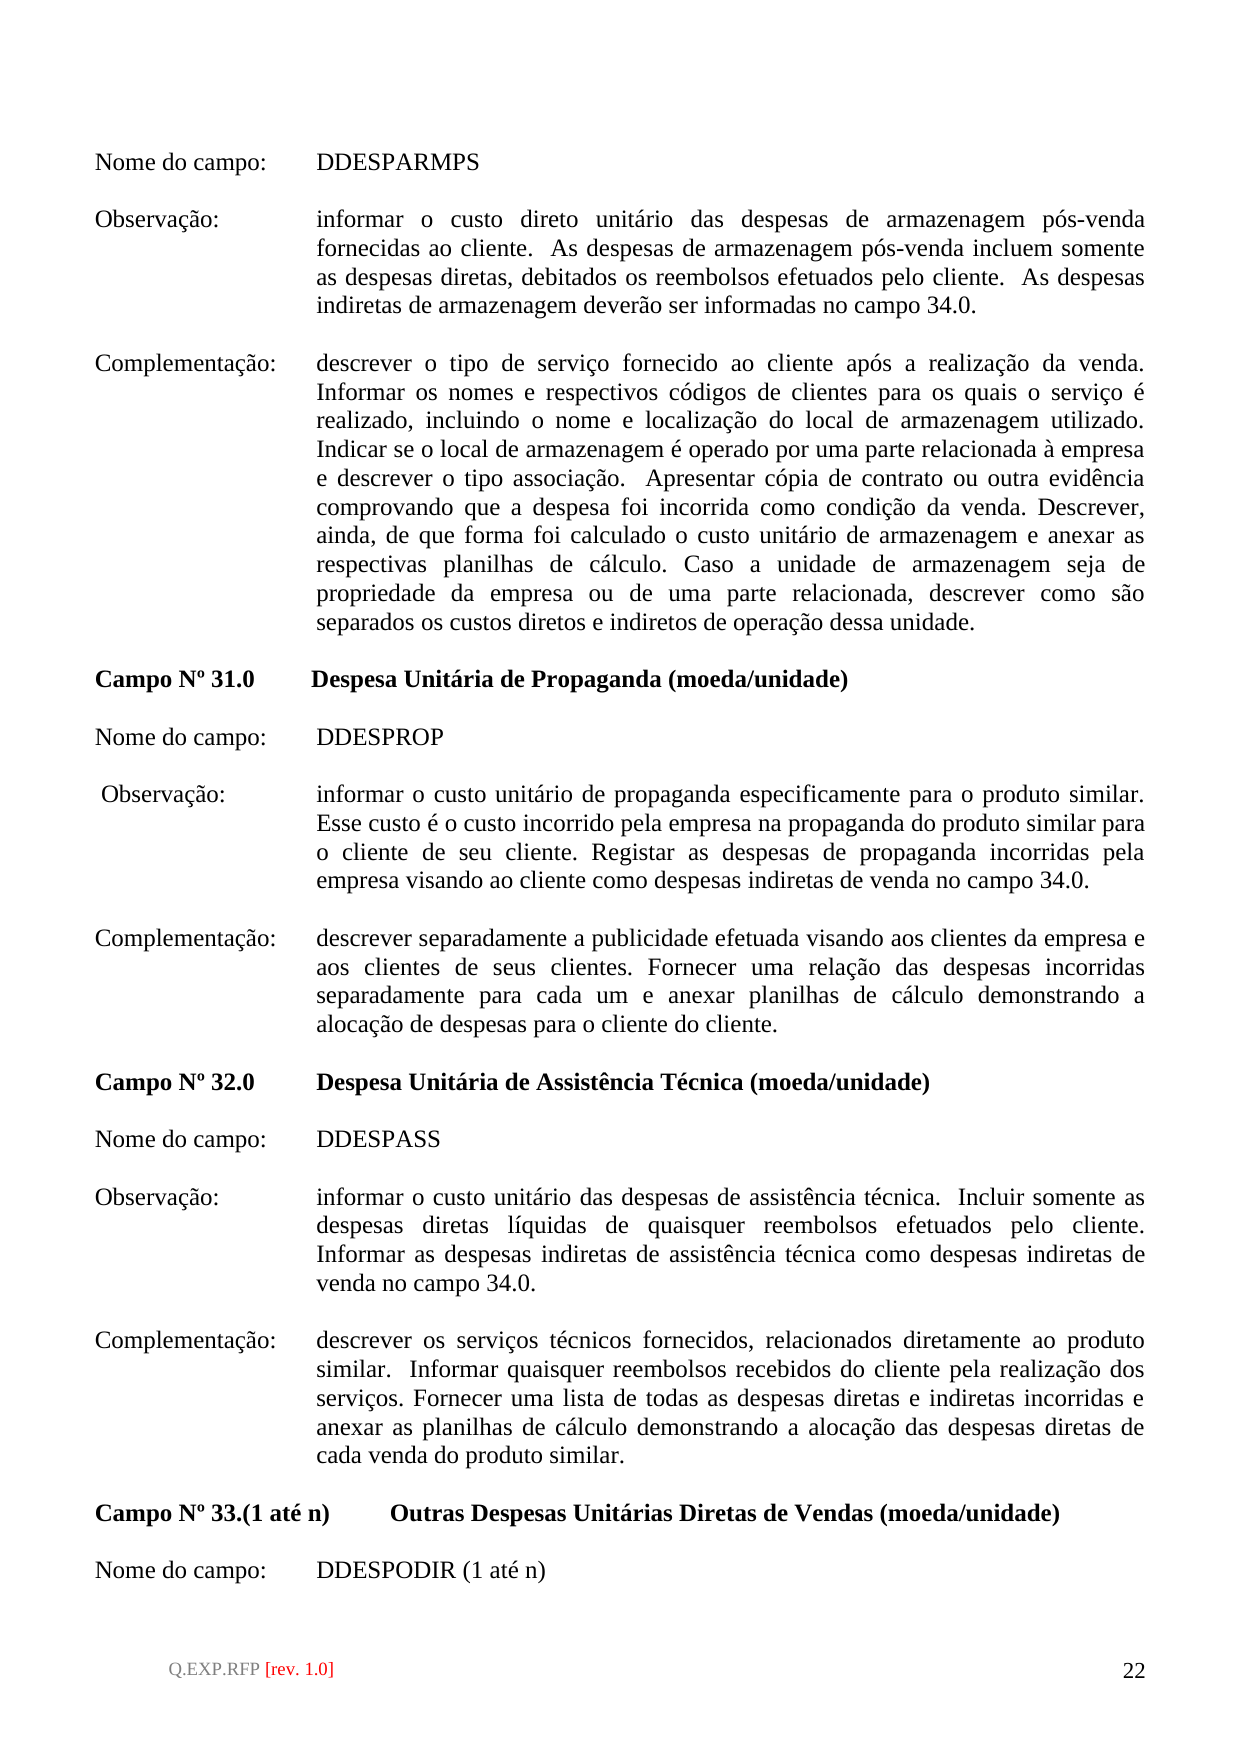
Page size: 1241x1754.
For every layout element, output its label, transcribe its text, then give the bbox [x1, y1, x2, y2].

text Nome do campo: DDESPARMPS [94, 147, 1146, 176]
text Campo Nº 32.0 Despesa Unitária de Assistência Técnica (moeda/unidade) [94, 1067, 1146, 1096]
text Observação: informar o custo unitário das despesas de assistência técnica. Incluir somente as despesas diretas líquidas de quaisquer reembolsos efetuados pelo cliente. Informar as despesas indiretas de assistência técnica como despesas indiretas de venda no campo 34.0. [94, 1182, 1146, 1297]
text Nome do campo: DDESPASS [94, 1124, 1146, 1153]
text Campo Nº 31.0 Despesa Unitária de Propaganda (moeda/unidade) [94, 664, 1146, 693]
text Nome do campo: DDESPODIR (1 até n) [94, 1556, 1146, 1584]
text Observação: informar o custo unitário de propaganda especificamente para o produto similar. Esse custo é o custo incorrido pela empresa na propaganda do produto similar para o cliente de seu cliente. Registar as despesas de propaganda incorridas pela empresa visando ao cliente como despesas indiretas de venda no campo 34.0. [94, 779, 1146, 894]
text Observação: informar o custo direto unitário das despesas de armazenagem pós-venda fornecidas ao cliente. As despesas de armazenagem pós-venda incluem somente as despesas diretas, debitados os reembolsos efetuados pelo cliente. As despesas indiretas de armazenagem deverão ser informadas no campo 34.0. [94, 204, 1146, 319]
text Nome do campo: DDESPROP [94, 722, 1146, 751]
text Complementação: descrever o tipo de serviço fornecido ao cliente após a realização da venda. Informar os nomes e respectivos códigos de clientes para os quais o serviço é realizado, incluindo o nome e localização do local de armazenagem utilizado. Indicar se o local de armazenagem é operado por uma parte relacionada à empresa e descrever o tipo associação. Apresentar cópia de contrato ou outra evidência comprovando que a despesa foi incorrida como condição da venda. Descrever, ainda, de que forma foi calculado o custo unitário de armazenagem e anexar as respectivas planilhas de cálculo. Caso a unidade de armazenagem seja de propriedade da empresa ou de uma parte relacionada, descrever como são separados os custos diretos e indiretos de operação dessa unidade. [94, 348, 1146, 636]
text Complementação: descrever os serviços técnicos fornecidos, relacionados diretamente ao produto similar. Informar quaisquer reembolsos recebidos do cliente pela realização dos serviços. Fornecer uma lista de todas as despesas diretas e indiretas incorridas e anexar as planilhas de cálculo demonstrando a alocação das despesas diretas de cada venda do produto similar. [94, 1326, 1146, 1469]
text Campo Nº 33.(1 até n) Outras Despesas Unitárias Diretas de Vendas (moeda/unidade) [94, 1498, 1146, 1527]
text Complementação: descrever separadamente a publicidade efetuada visando aos clientes da empresa e aos clientes de seus clientes. Fornecer uma relação das despesas incorridas separadamente para cada um e anexar planilhas de cálculo demonstrando a alocação de despesas para o cliente do cliente. [94, 923, 1146, 1038]
